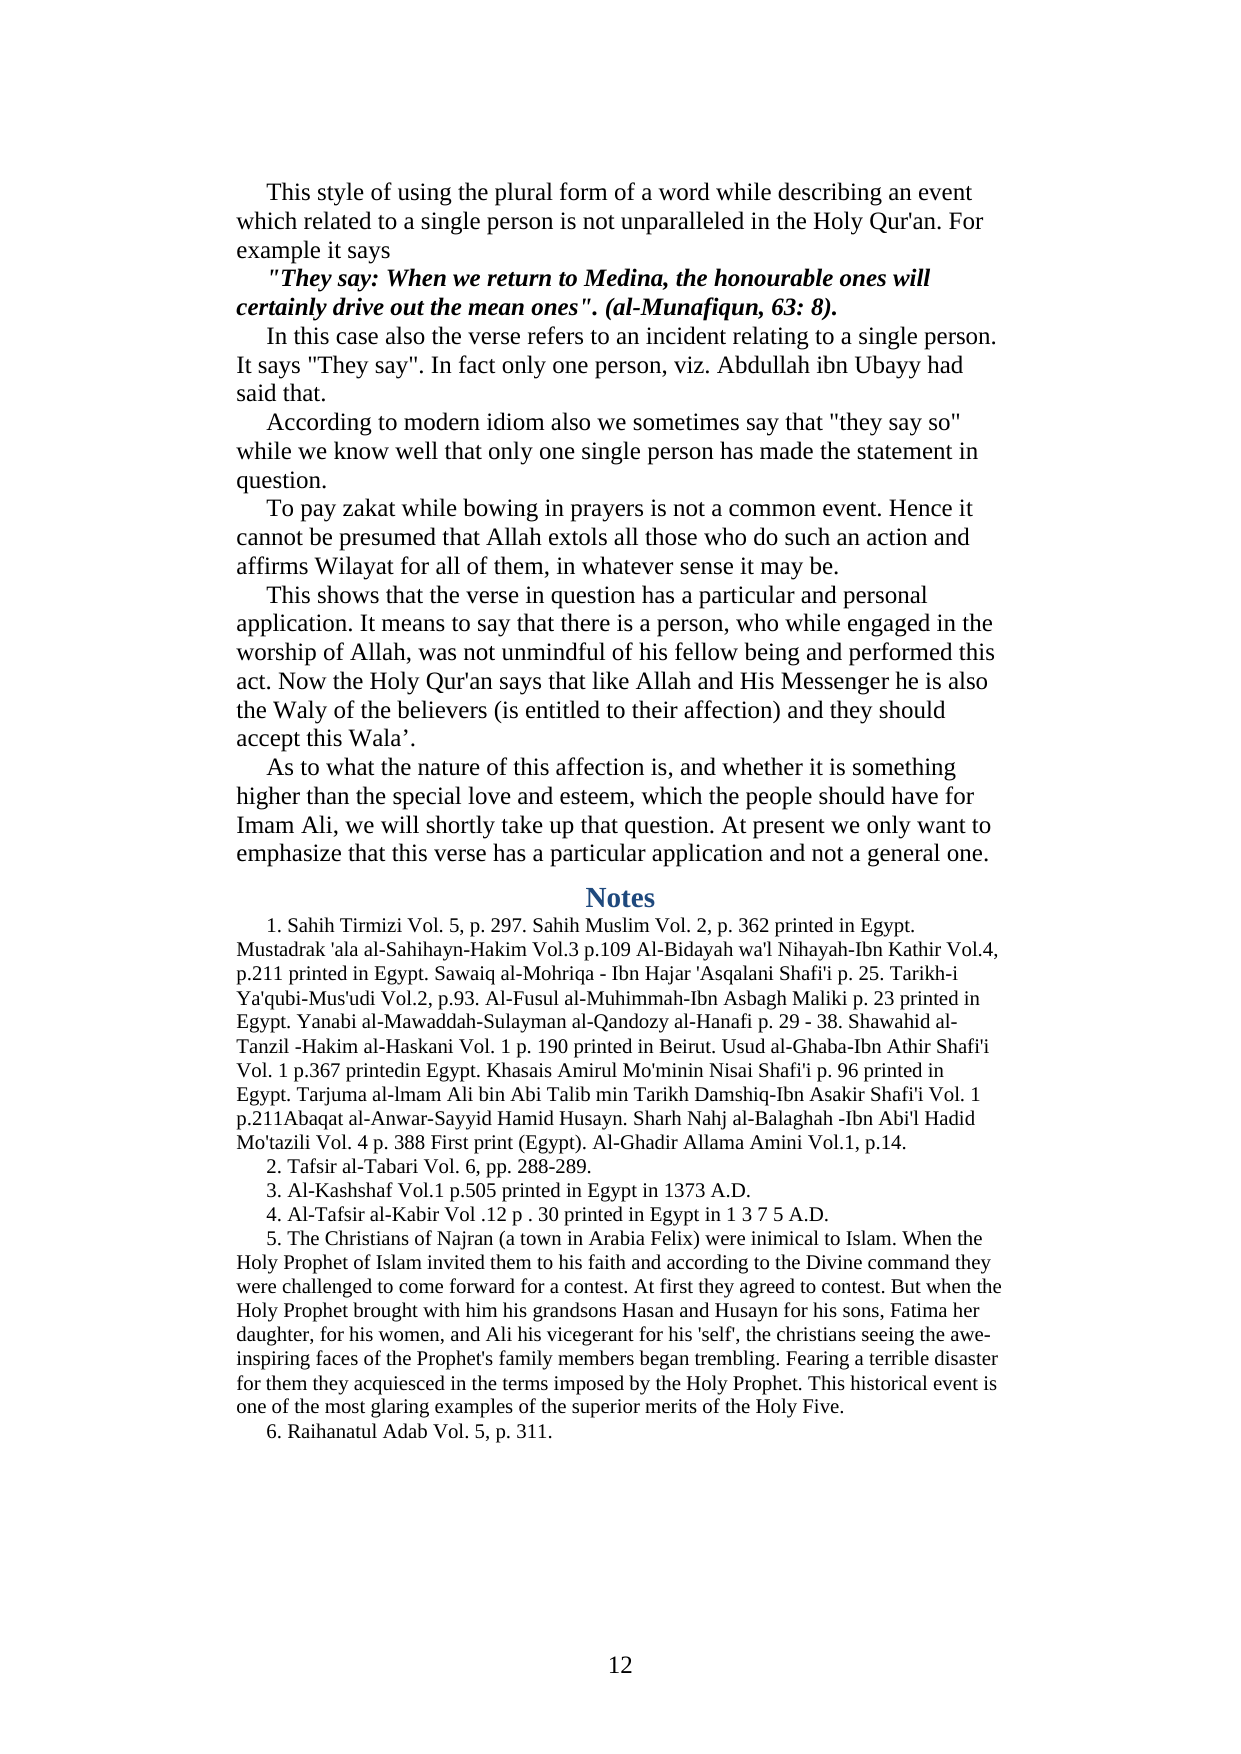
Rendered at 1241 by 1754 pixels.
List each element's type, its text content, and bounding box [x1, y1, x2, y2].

text This style of using the plural form of a word while describing an event which related to a single person is not unparalleled in the Holy Qur'an. For example it says [236, 177, 1004, 263]
text This shows that the verse in question has a particular and personal application. It means to say that there is a person, who while engaged in the worship of Allah, was not unmindful of his fellow being and performed this act. Now the Holy Qur'an says that like Allah and His Messenger he is also the Waly of the believers (is entitled to their affection) and they should accept this Wala’. [236, 580, 1004, 752]
text "They say: When we return to Medina, the honourable ones will certainly drive out the mean ones". (al-Munafiqun, 63: 8). [236, 263, 1004, 321]
text 1. Sahih Tirmizi Vol. 5, p. 297. Sahih Muslim Vol. 2, p. 362 printed in Egypt. Mustadrak 'ala al-Sahihayn-Hakim Vol.3 p.109 Al-Bidayah wa'l Nihayah-Ibn Kathir Vol.4, p.211 printed in Egypt. Sawaiq al-Mohriqa - Ibn Hajar 'Asqalani Shafi'i p. 25. Tarikh-i Ya'qubi-Mus'udi Vol.2, p.93. Al-Fusul al-Muhimmah-Ibn Asbagh Maliki p. 23 printed in Egypt. Yanabi al-Mawaddah-Sulayman al-Qandozy al-Hanafi p. 29 - 38. Shawahid al-Tanzil -Hakim al-Haskani Vol. 1 p. 190 printed in Beirut. Usud al-Ghaba-Ibn Athir Shafi'i Vol. 1 p.367 printedin Egypt. Khasais Amirul Mo'minin Nisai Shafi'i p. 96 printed in Egypt. Tarjuma al-lmam Ali bin Abi Talib min Tarikh Damshiq-Ibn Asakir Shafi'i Vol. 1 p.211Abaqat al-Anwar-Sayyid Hamid Husayn. Sharh Nahj al-Balaghah -Ibn Abi'l Hadid Mo'tazili Vol. 4 p. 388 First print (Egypt). Al-Ghadir Allama Amini Vol.1, p.14. [236, 913, 1004, 1154]
text 6. Raihanatul Adab Vol. 5, p. 311. [236, 1418, 1004, 1443]
text To pay zakat while bowing in prayers is not a common event. Hence it cannot be presumed that Allah extols all those who do such an action and affirms Wilayat for all of them, in whatever sense it may be. [236, 493, 1004, 580]
text According to modern idiom also we sometimes say that "they say so" while we know well that only one single person has made the statement in question. [236, 407, 1004, 493]
text 3. Al-Kashshaf Vol.1 p.505 printed in Egypt in 1373 A.D. [236, 1178, 1004, 1202]
text As to what the nature of this affection is, and whether it is something higher than the special love and esteem, which the people should have for Imam Ali, we will shortly take up that question. At present we only want to emphasize that this verse has a particular application and not a general one. [236, 752, 1004, 867]
text 5. The Christians of Najran (a town in Arabia Felix) were inimical to Islam. When the Holy Prophet of Islam invited them to his faith and according to the Divine command they were challenged to come forward for a contest. At first they agreed to contest. But when the Holy Prophet brought with him his grandsons Hasan and Husayn for his sons, Fatima her daughter, for his women, and Ali his vicegerant for his 'self', the christians seeing the awe-inspiring faces of the Prophet's family members began trembling. Fearing a terrible disaster for them they acquiesced in the terms imposed by the Holy Prophet. This historical event is one of the most glaring examples of the superior merits of the Holy Five. [236, 1226, 1004, 1418]
subtitle Notes [236, 880, 1004, 913]
text 2. Tafsir al-Tabari Vol. 6, pp. 288-289. [236, 1154, 1004, 1178]
text 4. Al-Tafsir al-Kabir Vol .12 p . 30 printed in Egypt in 1 3 7 5 A.D. [236, 1202, 1004, 1226]
text In this case also the verse refers to an incident relating to a single person. It says "They say". In fact only one person, viz. Abdullah ibn Ubayy had said that. [236, 321, 1004, 407]
